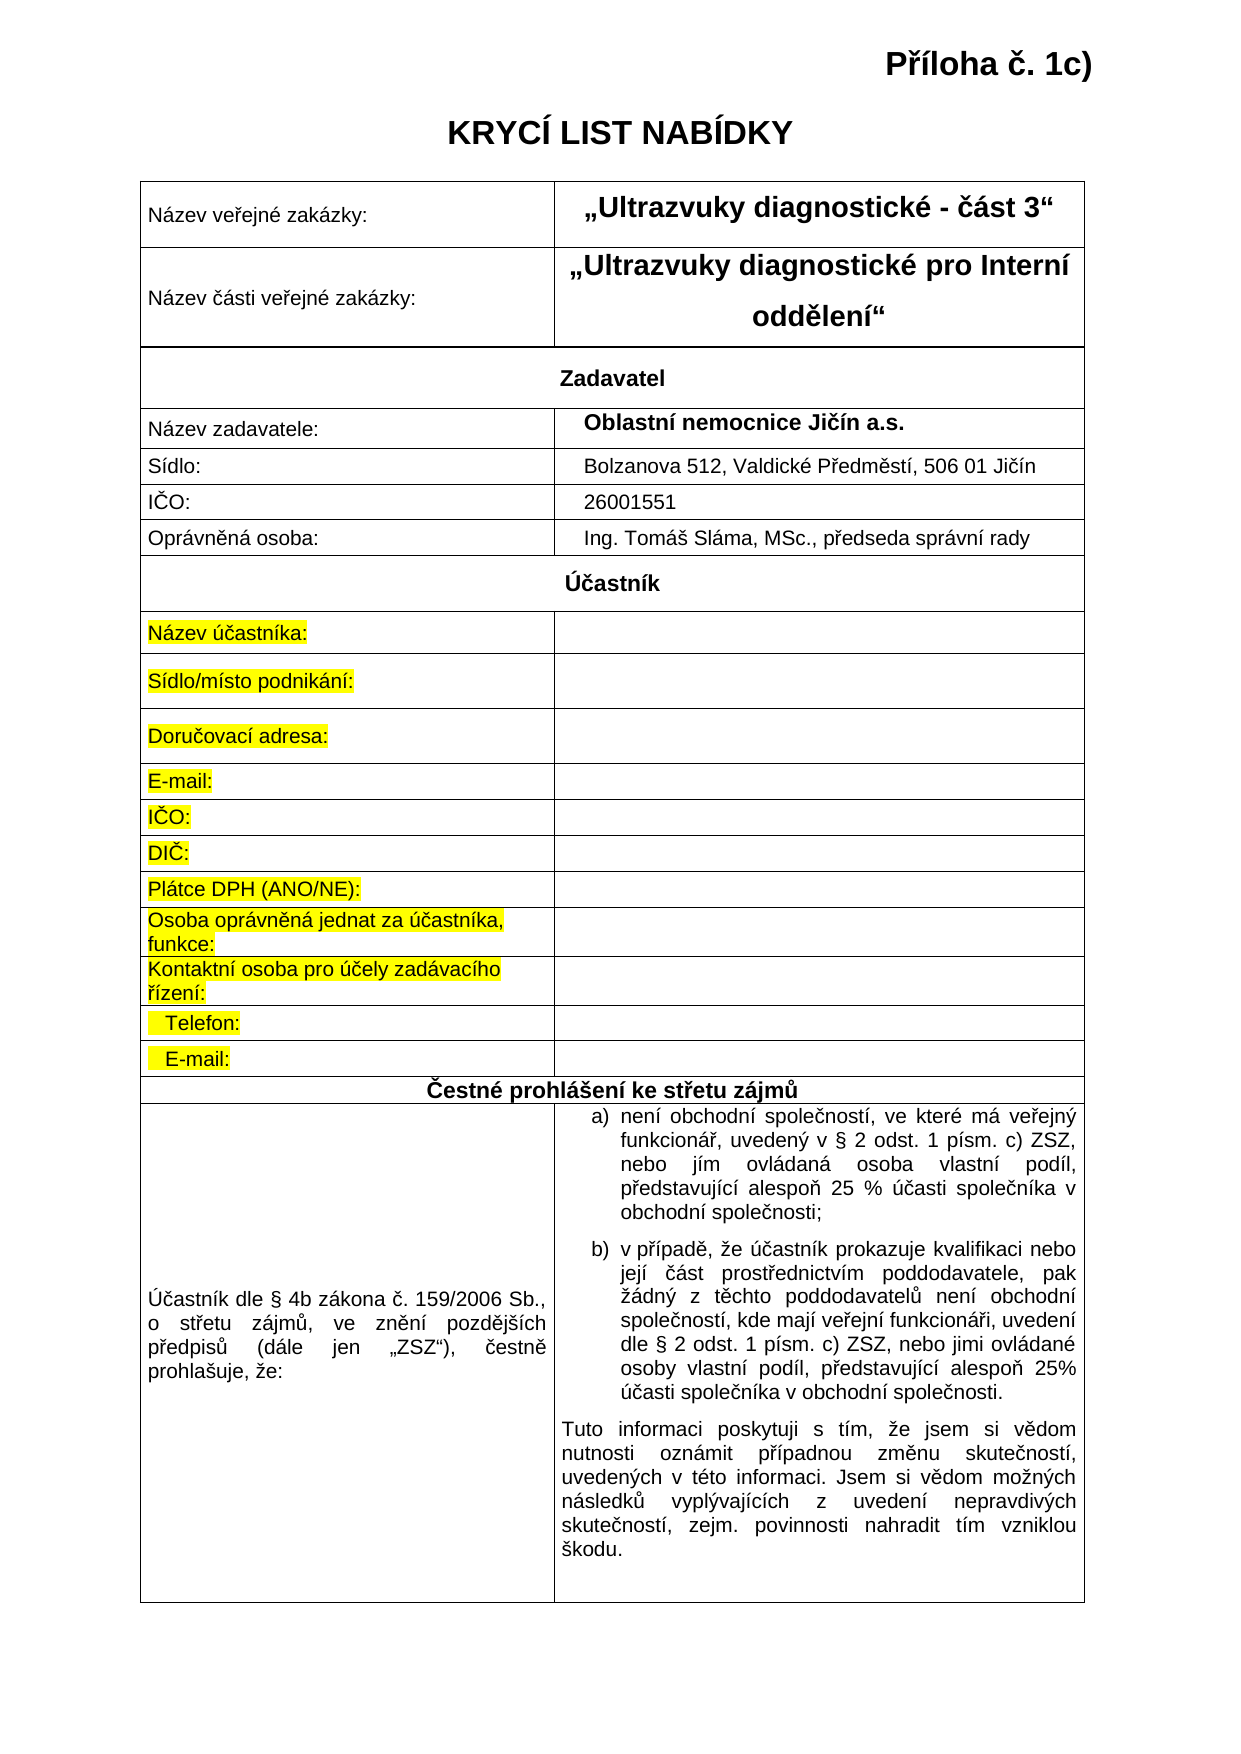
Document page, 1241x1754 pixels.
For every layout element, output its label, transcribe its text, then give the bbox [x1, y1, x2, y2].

table_cell Osoba oprávněná jednat za účastníka, funkce: [215, 908, 554, 956]
table_cell IČO: [141, 800, 554, 834]
table_cell [555, 957, 1084, 1004]
text Příloha č. 1c) [148, 44, 1092, 83]
table_cell Čestné prohlášení ke střetu zájmů [141, 1077, 1084, 1103]
text KRYCÍ LIST NABÍDKY [148, 113, 1092, 152]
table_cell není obchodní společností, ve které má veřejný funkcionář, uvedený v § 2 odst. 1 písm. c) ZSZ, nebo jím ovládaná osoba vlastní podíl, představující alespoň 25 % účasti společníka v obchodní společnosti; v případě, že účastník prokazuje kvalifikaci nebo její část prostřednictvím poddodavatele, pak žádný z těchto poddodavatelů není obchodní společností, kde mají veřejní funkcionáři, uvedení dle § 2 odst. 1 písm. c) ZSZ, nebo jimi ovládané osoby vlastní podíl, představující alespoň 25% účasti společníka v obchodní společnosti. Tuto informaci poskytuji s tím, že jsem si vědom nutnosti oznámit případnou změnu skutečností, uvedených v této informaci. Jsem si vědom možných následků vyplývajících z uvedení nepravdivých skutečností, zejm. povinnosti nahradit tím vzniklou škodu. [555, 1104, 1084, 1602]
table_cell [555, 872, 1084, 907]
table_cell Sídlo: [141, 449, 554, 483]
table_cell [555, 654, 1084, 708]
table_cell [555, 908, 1084, 956]
table_cell [555, 709, 1084, 762]
table_cell Ing. Tomáš Sláma, MSc., předseda správní rady [555, 520, 1084, 555]
table_cell Kontaktní osoba pro účely zadávacího řízení: [206, 957, 554, 1004]
table_cell [555, 1041, 1084, 1076]
table_cell [555, 836, 1084, 871]
table_cell Název účastníka: [141, 612, 554, 653]
table_cell Telefon: [141, 1006, 554, 1040]
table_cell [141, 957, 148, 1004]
table_cell Doručovací adresa: [141, 709, 554, 762]
table_header „Ultrazvuky diagnostické - část 3“ [555, 182, 1084, 247]
table_cell E-mail: [141, 764, 554, 798]
table_cell Sídlo/místo podnikání: [141, 654, 554, 708]
table_cell DIČ: [141, 836, 554, 871]
table_cell 26001551 [555, 485, 1084, 519]
table_cell E-mail: [141, 1041, 554, 1076]
table_cell Plátce DPH (ANO/NE): [141, 872, 554, 907]
table_cell Název zadavatele: [141, 409, 554, 448]
table_cell „Ultrazvuky diagnostické pro Interní oddělení“ [555, 248, 1084, 346]
table_cell [555, 800, 1084, 834]
table_cell Zadavatel [141, 348, 1084, 408]
table_cell [555, 1006, 1084, 1040]
table_cell Účastník dle § 4b zákona č. 159/2006 Sb., o střetu zájmů, ve znění pozdějších předpisů (dále jen „ZSZ“), čestně prohlašuje, že: [141, 1104, 554, 1602]
table_cell Účastník [141, 556, 1084, 611]
table_cell Oprávněná osoba: [141, 520, 554, 555]
table_cell Oblastní nemocnice Jičín a.s. [555, 409, 1084, 448]
table_header Název veřejné zakázky: [141, 182, 554, 247]
table_cell [555, 764, 1084, 798]
table_cell Název části veřejné zakázky: [141, 248, 554, 346]
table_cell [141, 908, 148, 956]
table_cell IČO: [141, 485, 554, 519]
table_cell Bolzanova 512, Valdické Předměstí, 506 01 Jičín [555, 449, 1084, 483]
table_cell [555, 612, 1084, 653]
